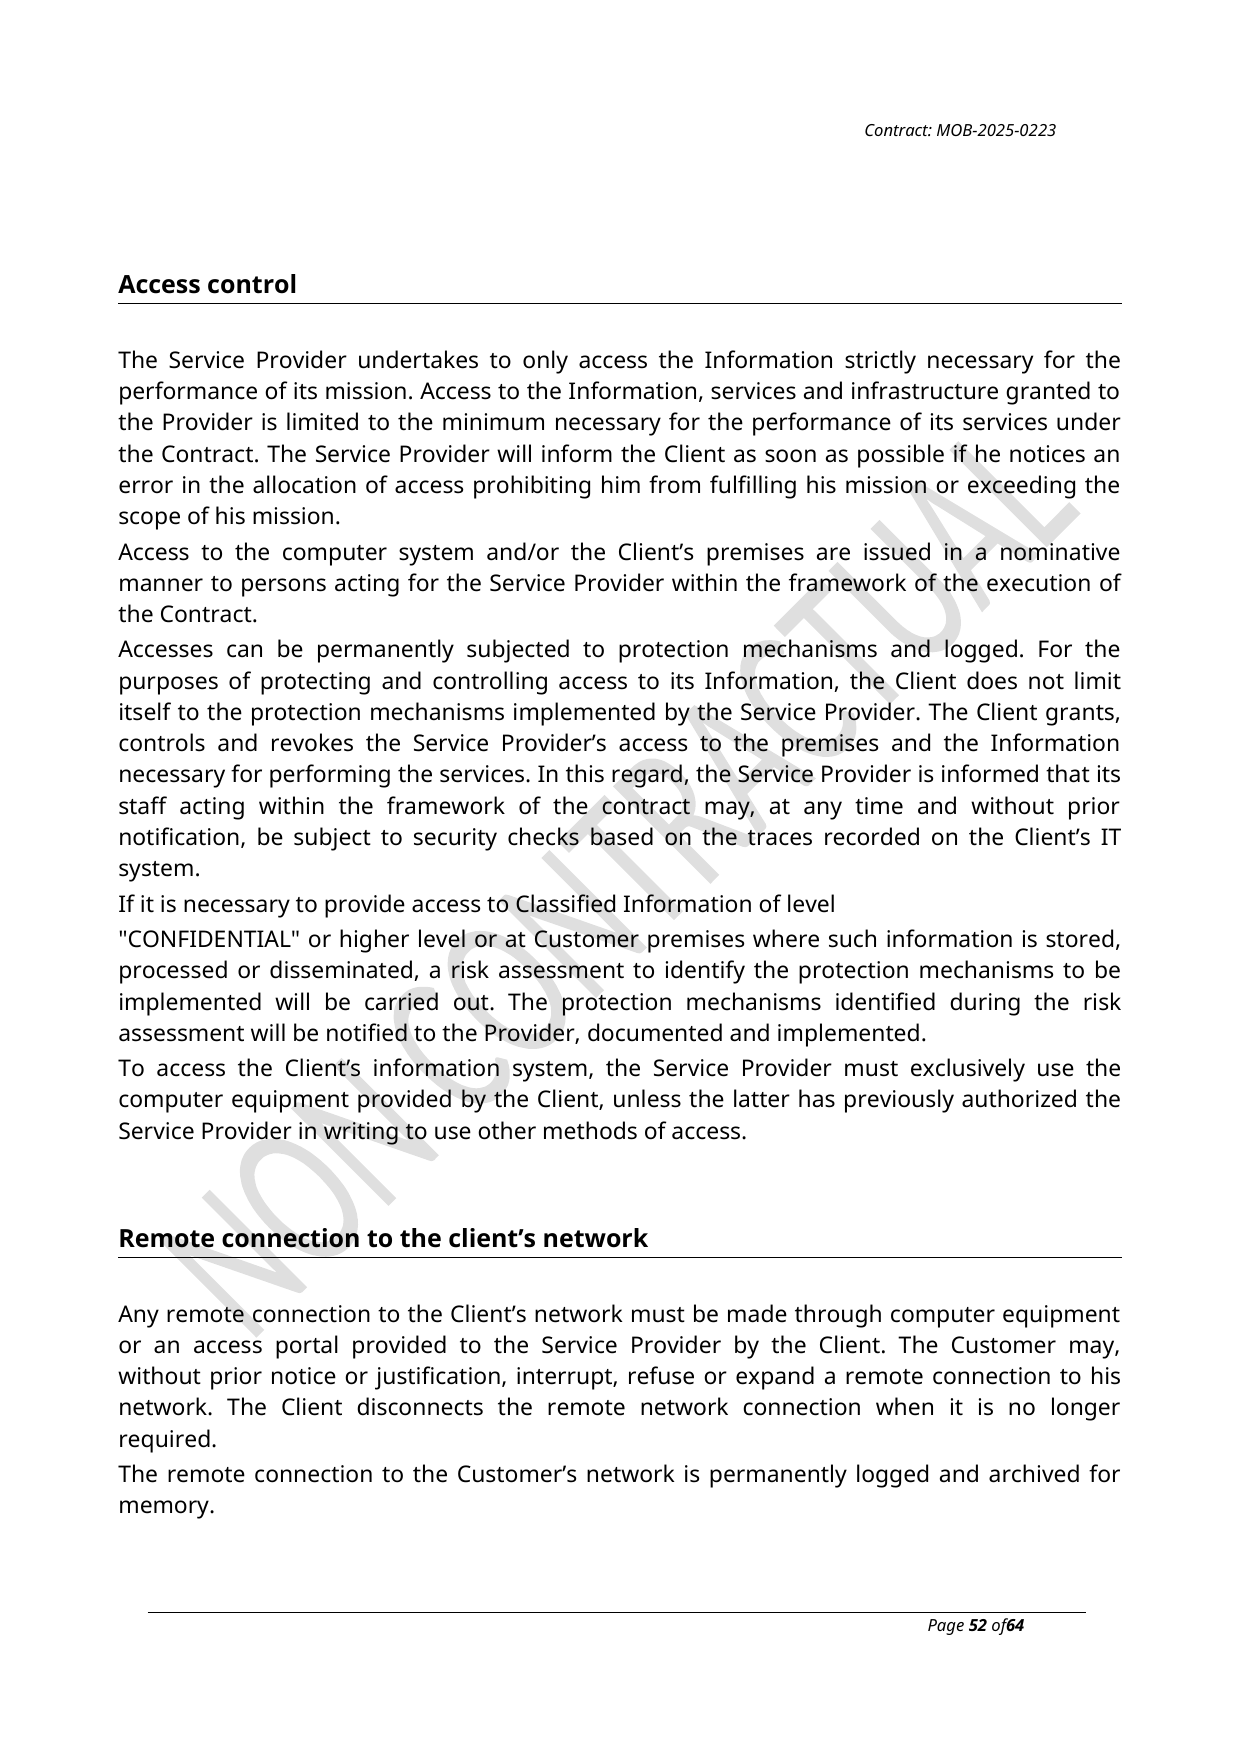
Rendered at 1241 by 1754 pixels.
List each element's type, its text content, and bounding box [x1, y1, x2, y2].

text "CONFIDENTIAL" or higher level or at Customer premises where such information is stored, processed or disseminated, a risk assessment to identify the protection mechanisms to be implemented will be carried out. The protection mechanisms identified during the risk assessment will be notified to the Provider, documented and implemented. [118, 923, 1122, 1048]
text Remote connection to the client’s network [118, 1221, 1122, 1257]
text If it is necessary to provide access to Classified Information of level [118, 887, 1122, 919]
text The remote connection to the Customer’s network is permanently logged and archived for memory. [118, 1458, 1122, 1521]
text To access the Client’s information system, the Service Provider must exclusively use the computer equipment provided by the Client, unless the latter has previously authorized the Service Provider in writing to use other methods of access. [118, 1052, 1122, 1146]
text Access control [118, 267, 1122, 303]
text The Service Provider undertakes to only access the Information strictly necessary for the performance of its mission. Access to the Information, services and infrastructure granted to the Provider is limited to the minimum necessary for the performance of its services under the Contract. The Service Provider will inform the Client as soon as possible if he notices an error in the allocation of access prohibiting him from fulfilling his mission or exceeding the scope of his mission. [118, 344, 1122, 531]
text Any remote connection to the Client’s network must be made through computer equipment or an access portal provided to the Service Provider by the Client. The Customer may, without prior notice or justification, interrupt, refuse or expand a remote connection to his network. The Client disconnects the remote network connection when it is no longer required. [118, 1298, 1122, 1454]
text Access to the computer system and/or the Client’s premises are issued in a nominative manner to persons acting for the Service Provider within the framework of the execution of the Contract. [118, 535, 1122, 629]
text Accesses can be permanently subjected to protection mechanisms and logged. For the purposes of protecting and controlling access to its Information, the Client does not limit itself to the protection mechanisms implemented by the Service Provider. The Client grants, controls and revokes the Service Provider’s access to the premises and the Information necessary for performing the services. In this regard, the Service Provider is informed that its staff acting within the framework of the contract may, at any time and without prior notification, be subject to security checks based on the traces recorded on the Client’s IT system. [118, 633, 1122, 883]
